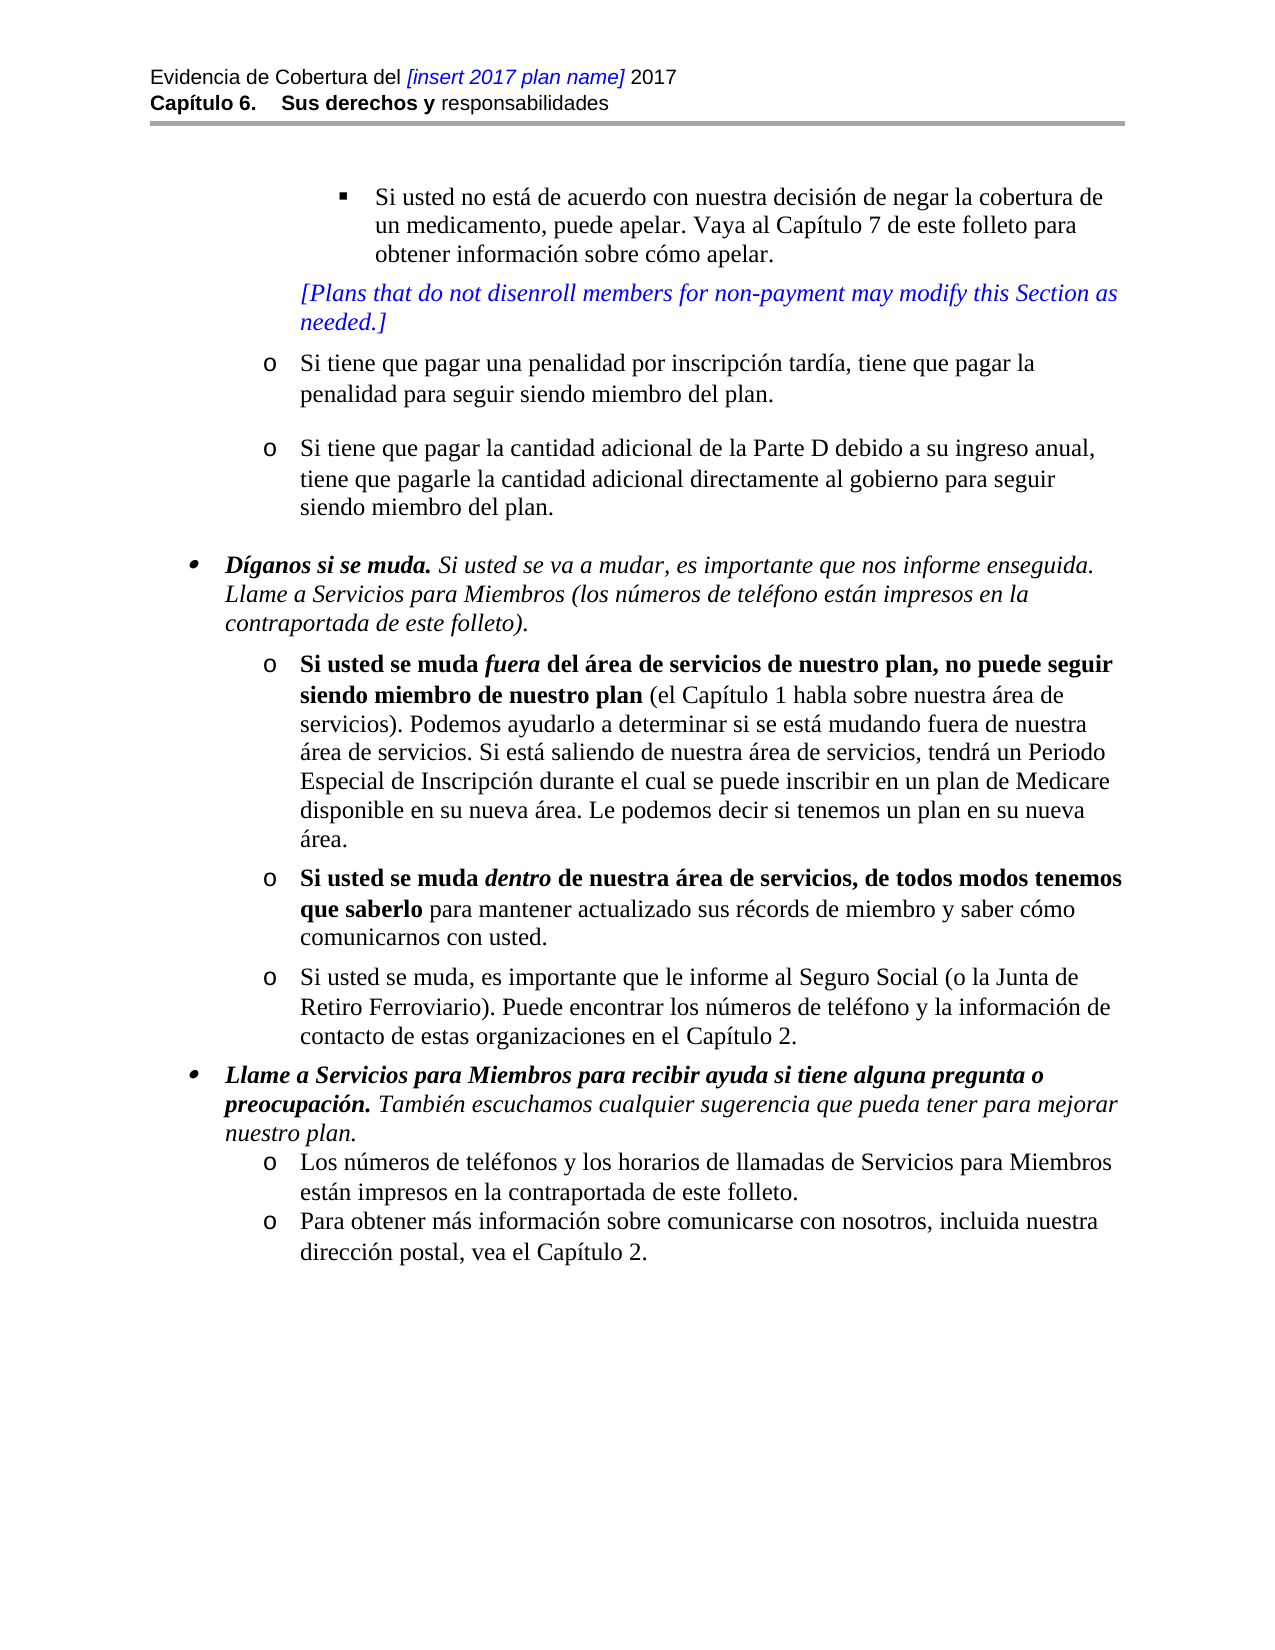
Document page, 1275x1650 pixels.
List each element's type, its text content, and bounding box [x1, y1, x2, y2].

list Díganos si se muda. Si usted se va a mudar, es importante que nos informe enseguida. Llame a Servicios para Miembros (los números de teléfono están impresos en la contraportada de este folleto). [187, 550, 1125, 637]
list Si usted se muda, es importante que le informe al Seguro Social (o la Junta de Retiro Ferroviario). Puede encontrar los números de teléfono y la información de contacto de estas organizaciones en el Capítulo 2. [262, 962, 1125, 1050]
text [Plans that do not disenroll members for non-payment may modify this Section as needed.] [300, 278, 1125, 336]
list Llame a Servicios para Miembros para recibir ayuda si tiene alguna pregunta o preocupación. También escuchamos cualquier sugerencia que pueda tener para mejorar nuestro plan. [187, 1060, 1125, 1147]
list Si usted no está de acuerdo con nuestra decisión de negar la cobertura de un medicamento, puede apelar. Vaya al Capítulo 7 de este folleto para obtener información sobre cómo apelar. [337, 182, 1125, 268]
list Si tiene que pagar la cantidad adicional de la Parte D debido a su ingreso anual, tiene que pagarle la cantidad adicional directamente al gobierno para seguir siendo miembro del plan. [262, 433, 1125, 521]
list Para obtener más información sobre comunicarse con nosotros, incluida nuestra dirección postal, vea el Capítulo 2. [262, 1231, 1125, 1291]
list Los números de teléfonos y los horarios de llamadas de Servicios para Miembros están impresos en la contraportada de este folleto. [262, 1159, 1125, 1219]
list Si usted se muda fuera del área de servicios de nuestro plan, no puede seguir siendo miembro de nuestro plan (el Capítulo 1 habla sobre nuestra área de servicios). Podemos ayudarlo a determinar si se está mudando fuera de nuestra área de servicios. Si está saliendo de nuestra área de servicios, tendrá un Periodo Especial de Inscripción durante el cual se puede inscribir en un plan de Medicare disponible en su nueva área. Le podemos decir si tenemos un plan en su nueva área. [262, 649, 1125, 852]
list Si tiene que pagar una penalidad por inscripción tardía, tiene que pagar la penalidad para seguir siendo miembro del plan. [262, 348, 1125, 408]
list Si usted se muda dentro de nuestra área de servicios, de todos modos tenemos que saberlo para mantener actualizado sus récords de miembro y saber cómo comunicarnos con usted. [262, 863, 1125, 951]
